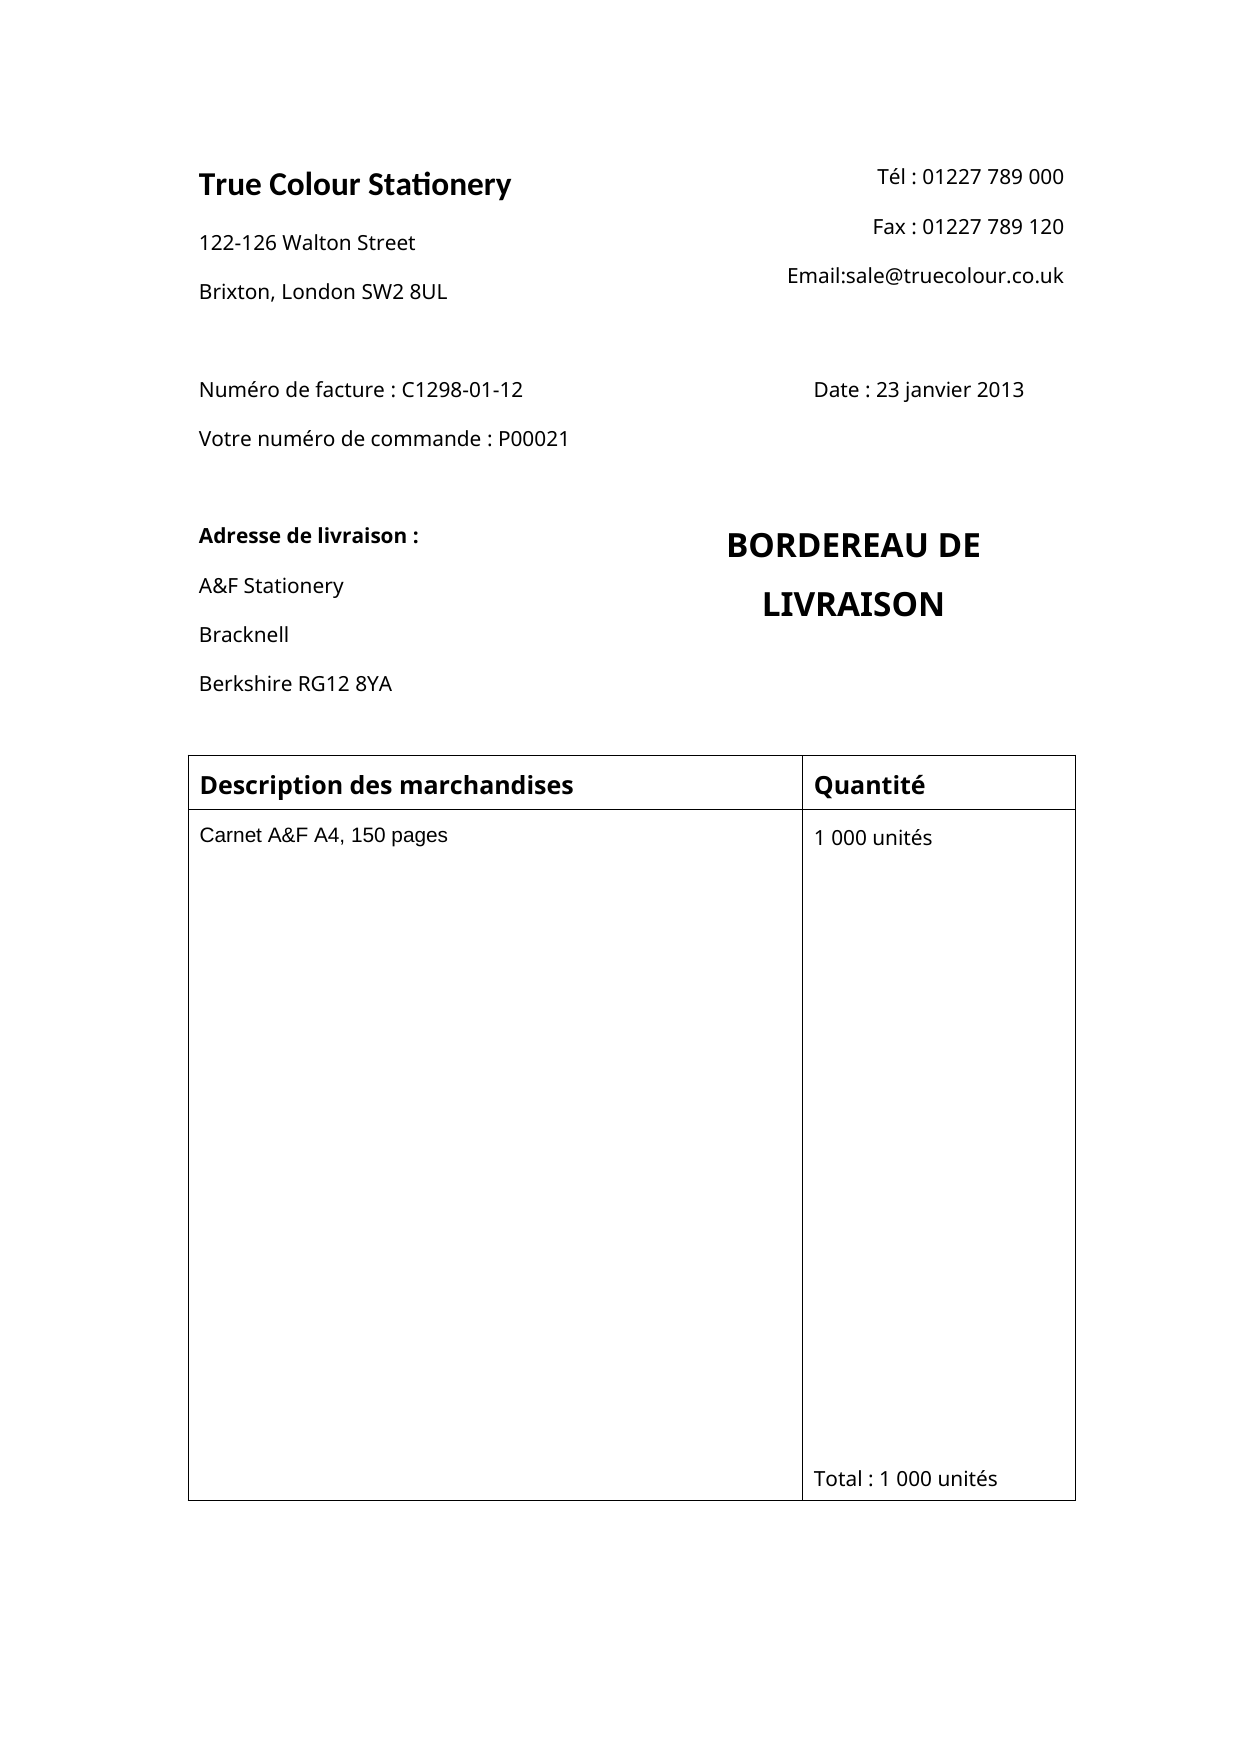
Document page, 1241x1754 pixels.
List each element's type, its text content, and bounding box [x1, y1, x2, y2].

table_header Tél : 01227 789 000 Fax : 01227 789 120 Email:sale@truecolour.co.uk [631, 150, 1075, 313]
table_header BORDEREAU DE LIVRAISON [631, 509, 1075, 705]
table_header Adresse de livraison : A&F Stationery Bracknell Berkshire RG12 8YA [188, 509, 631, 705]
table_cell Carnet A&F A4, 150 pages [189, 810, 802, 1500]
table_header Numéro de facture : C1298-01-12 Votre numéro de commande : P00021 [188, 362, 802, 459]
table_header True Colour Stationery 122-126 Walton Street Brixton, London SW2 8UL [188, 150, 631, 313]
table_header Description des marchandises [189, 756, 802, 809]
table_cell 1 000 unités Total : 1 000 unités [803, 810, 1075, 1500]
table_header Date : 23 janvier 2013 [802, 362, 1075, 459]
table_header Quantité [803, 756, 1075, 809]
